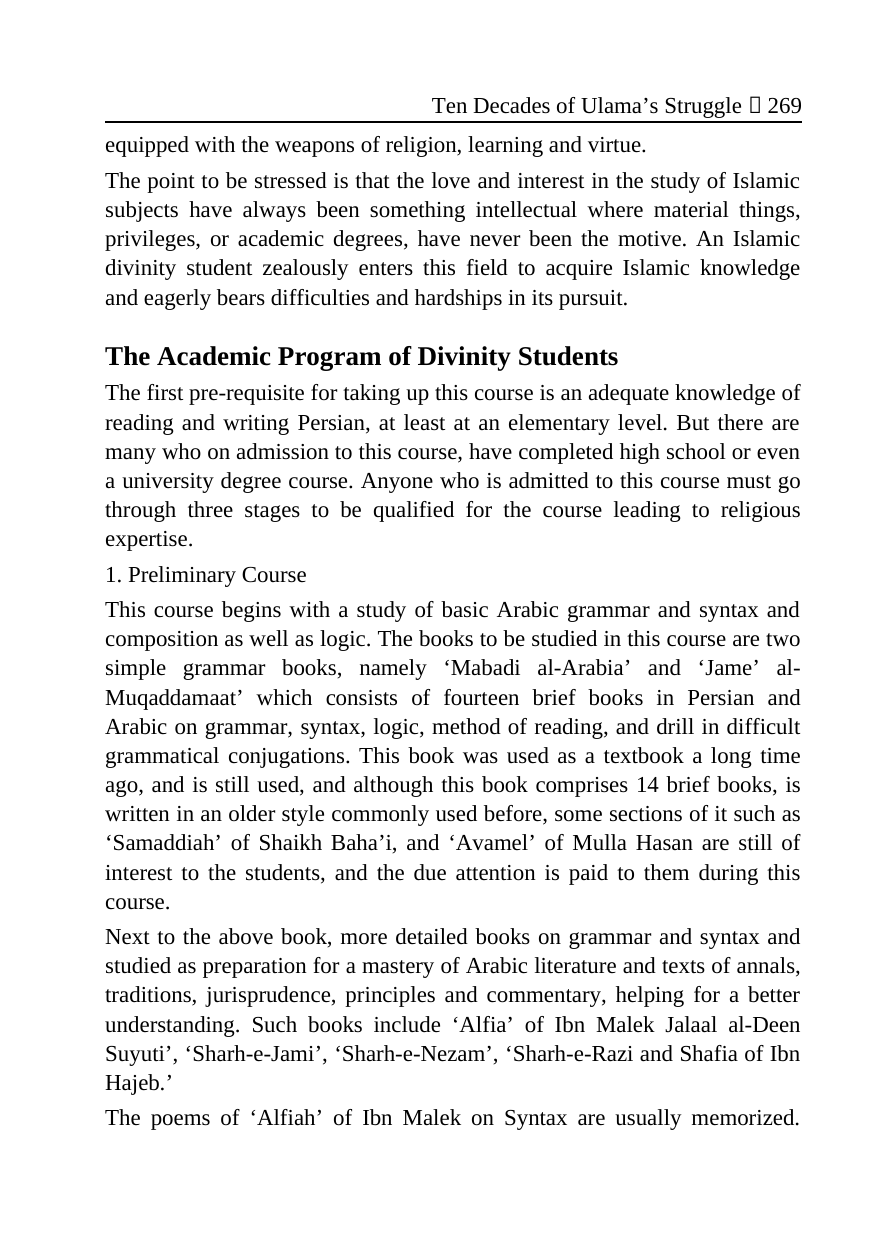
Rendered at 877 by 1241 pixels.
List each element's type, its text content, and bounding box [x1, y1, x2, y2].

text This course begins with a study of basic Arabic grammar and syntax and composition as well as logic. The books to be studied in this course are two simple grammar books, namely ‘Mabadi al-Arabia’ and ‘Jame’ al-Muqaddamaat’ which consists of fourteen brief books in Persian and Arabic on grammar, syntax, logic, method of reading, and drill in difficult grammatical conjugations. This book was used as a textbook a long time ago, and is still used, and although this book comprises 14 brief books, is written in an older style commonly used before, some sections of it such as ‘Samaddiah’ of Shaikh Baha’i, and ‘Avamel’ of Mulla Hasan are still of interest to the students, and the due attention is paid to them during this course. [105, 594, 802, 915]
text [105, 129, 802, 159]
text The first pre-requisite for taking up this course is an adequate knowledge of reading and writing Persian, at least at an elementary level. But there are many who on admission to this course, have completed high school or even a university degree course. Anyone who is admitted to this course must go through three stages to be qualified for the course leading to religious expertise. [105, 377, 802, 552]
subtitle The Academic Program of Divinity Students [105, 340, 802, 371]
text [105, 1102, 802, 1132]
text 1. Preliminary Course [105, 559, 802, 588]
text Next to the above book, more detailed books on grammar and syntax and studied as preparation for a mastery of Arabic literature and texts of annals, traditions, jurisprudence, principles and commentary, helping for a better understanding. Such books include ‘Alfia’ of Ibn Malek Jalaal al-Deen Suyuti’, ‘Sharh-e-Jami’, ‘Sharh-e-Nezam’, ‘Sharh-e-Razi and Shafia of Ibn Hajeb.’ [105, 921, 802, 1096]
text The point to be stressed is that the love and interest in the study of Islamic subjects have always been something intellectual where material things, privileges, or academic degrees, have never been the motive. An Islamic divinity student zealously enters this field to acquire Islamic knowledge and eagerly bears difficulties and hardships in its pursuit. [105, 165, 802, 311]
